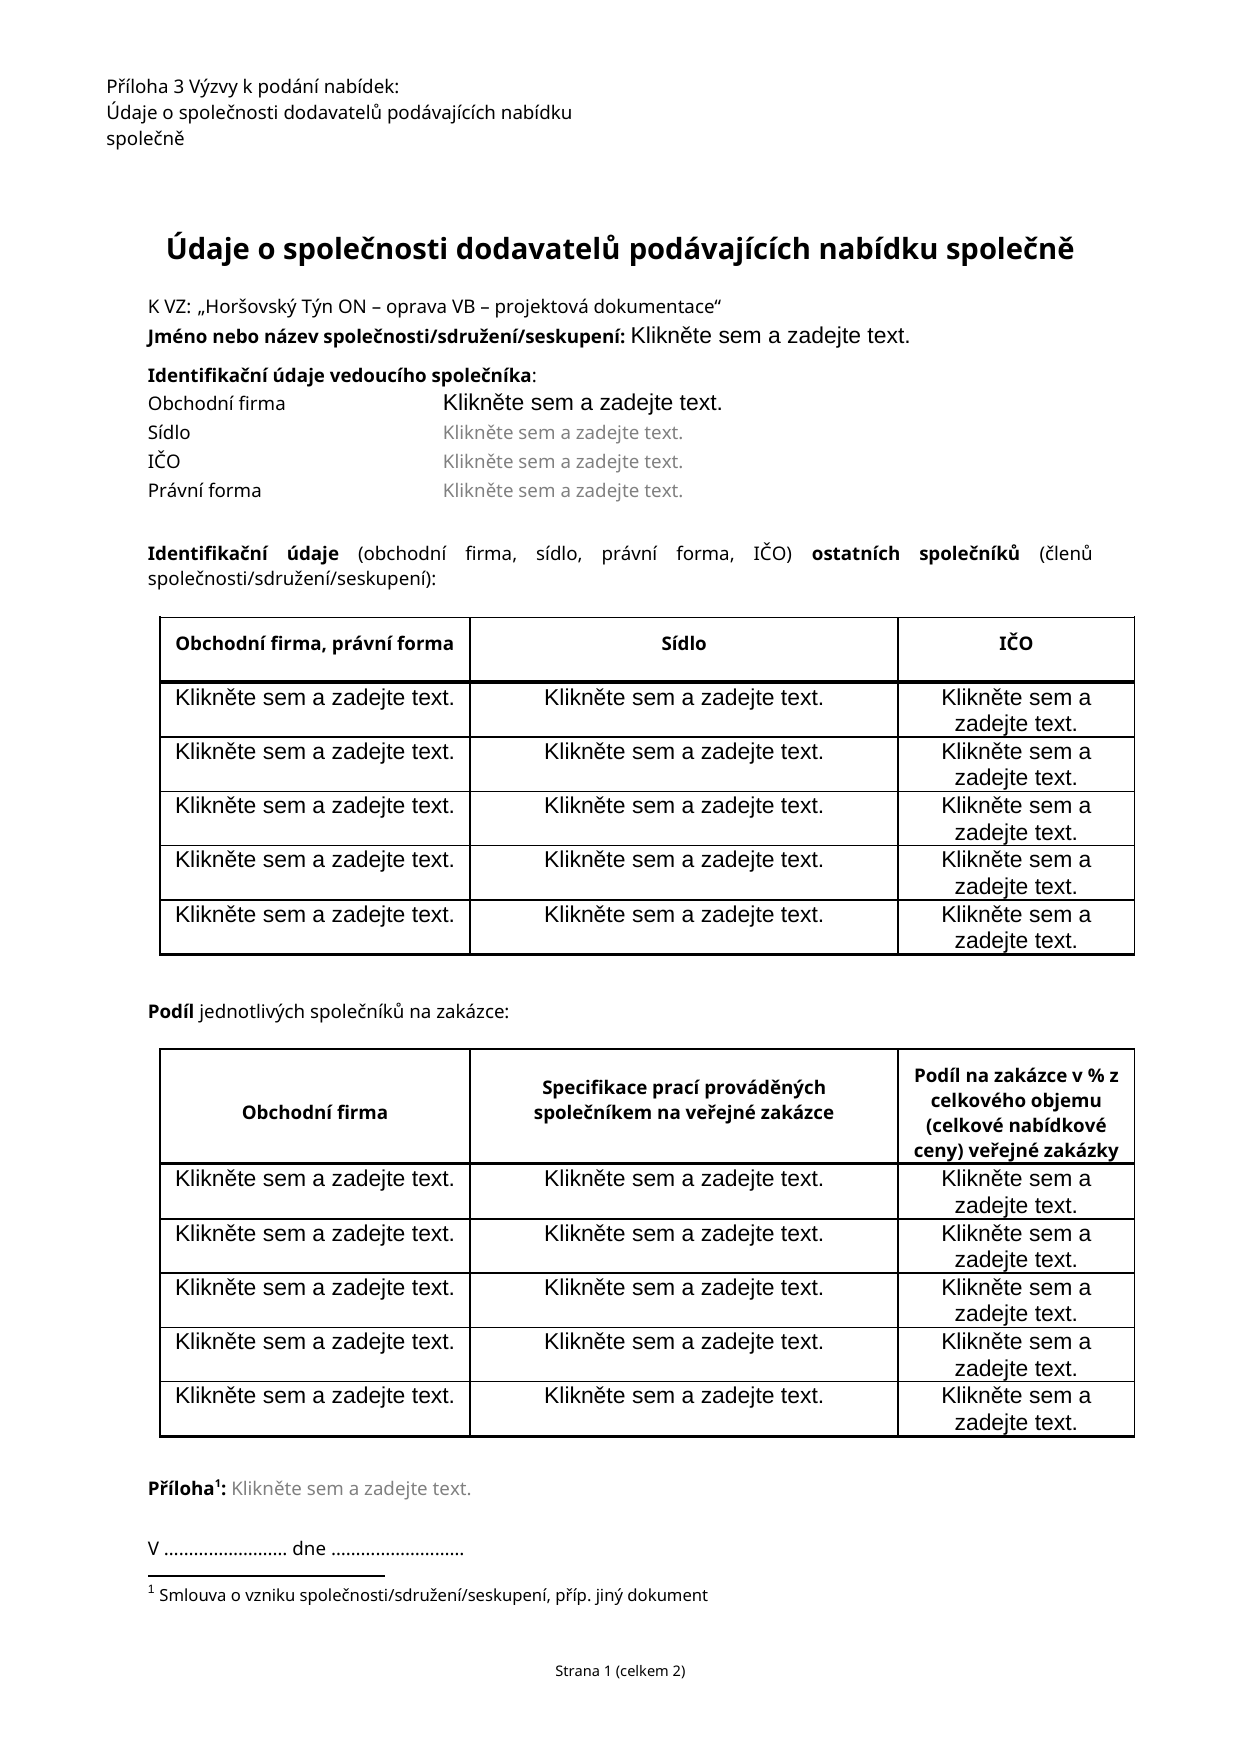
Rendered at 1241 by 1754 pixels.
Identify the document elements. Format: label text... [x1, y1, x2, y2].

table_header IČO [899, 618, 1134, 680]
text Příloha: [148, 1476, 1093, 1501]
text Jméno nebo název společnosti/sdružení/seskupení: [148, 318, 1093, 349]
table_header Sídlo [471, 618, 897, 680]
text K VZ: „Horšovský Týn ON – oprava VB – projektová dokumentace“ [148, 293, 1093, 318]
text Identifikační údaje (obchodní firma, sídlo, právní forma, IČO) ostatních společníků (členů společnosti/sdružení/seskupení): [148, 541, 1093, 591]
text Právní forma [148, 474, 1093, 503]
text Podíl jednotlivých společníků na zakázce: [148, 998, 1093, 1048]
text Obchodní firma [148, 387, 1093, 416]
table_header Specifikace prací prováděných společníkem na veřejné zakázce [471, 1050, 897, 1162]
title Údaje o společnosti dodavatelů podávajících nabídku společně [148, 228, 1093, 268]
text V ………………….… dne ……………………… [148, 1532, 1092, 1561]
text IČO [148, 445, 1093, 474]
text Sídlo [148, 416, 1093, 445]
table_header Obchodní firma, právní forma [161, 618, 469, 680]
text Identifikační údaje vedoucího společníka: [148, 362, 1093, 387]
table_header Obchodní firma [161, 1050, 469, 1162]
table_header Podíl na zakázce v % z celkového objemu (celkové nabídkové ceny) veřejné zakázky [899, 1050, 1134, 1162]
